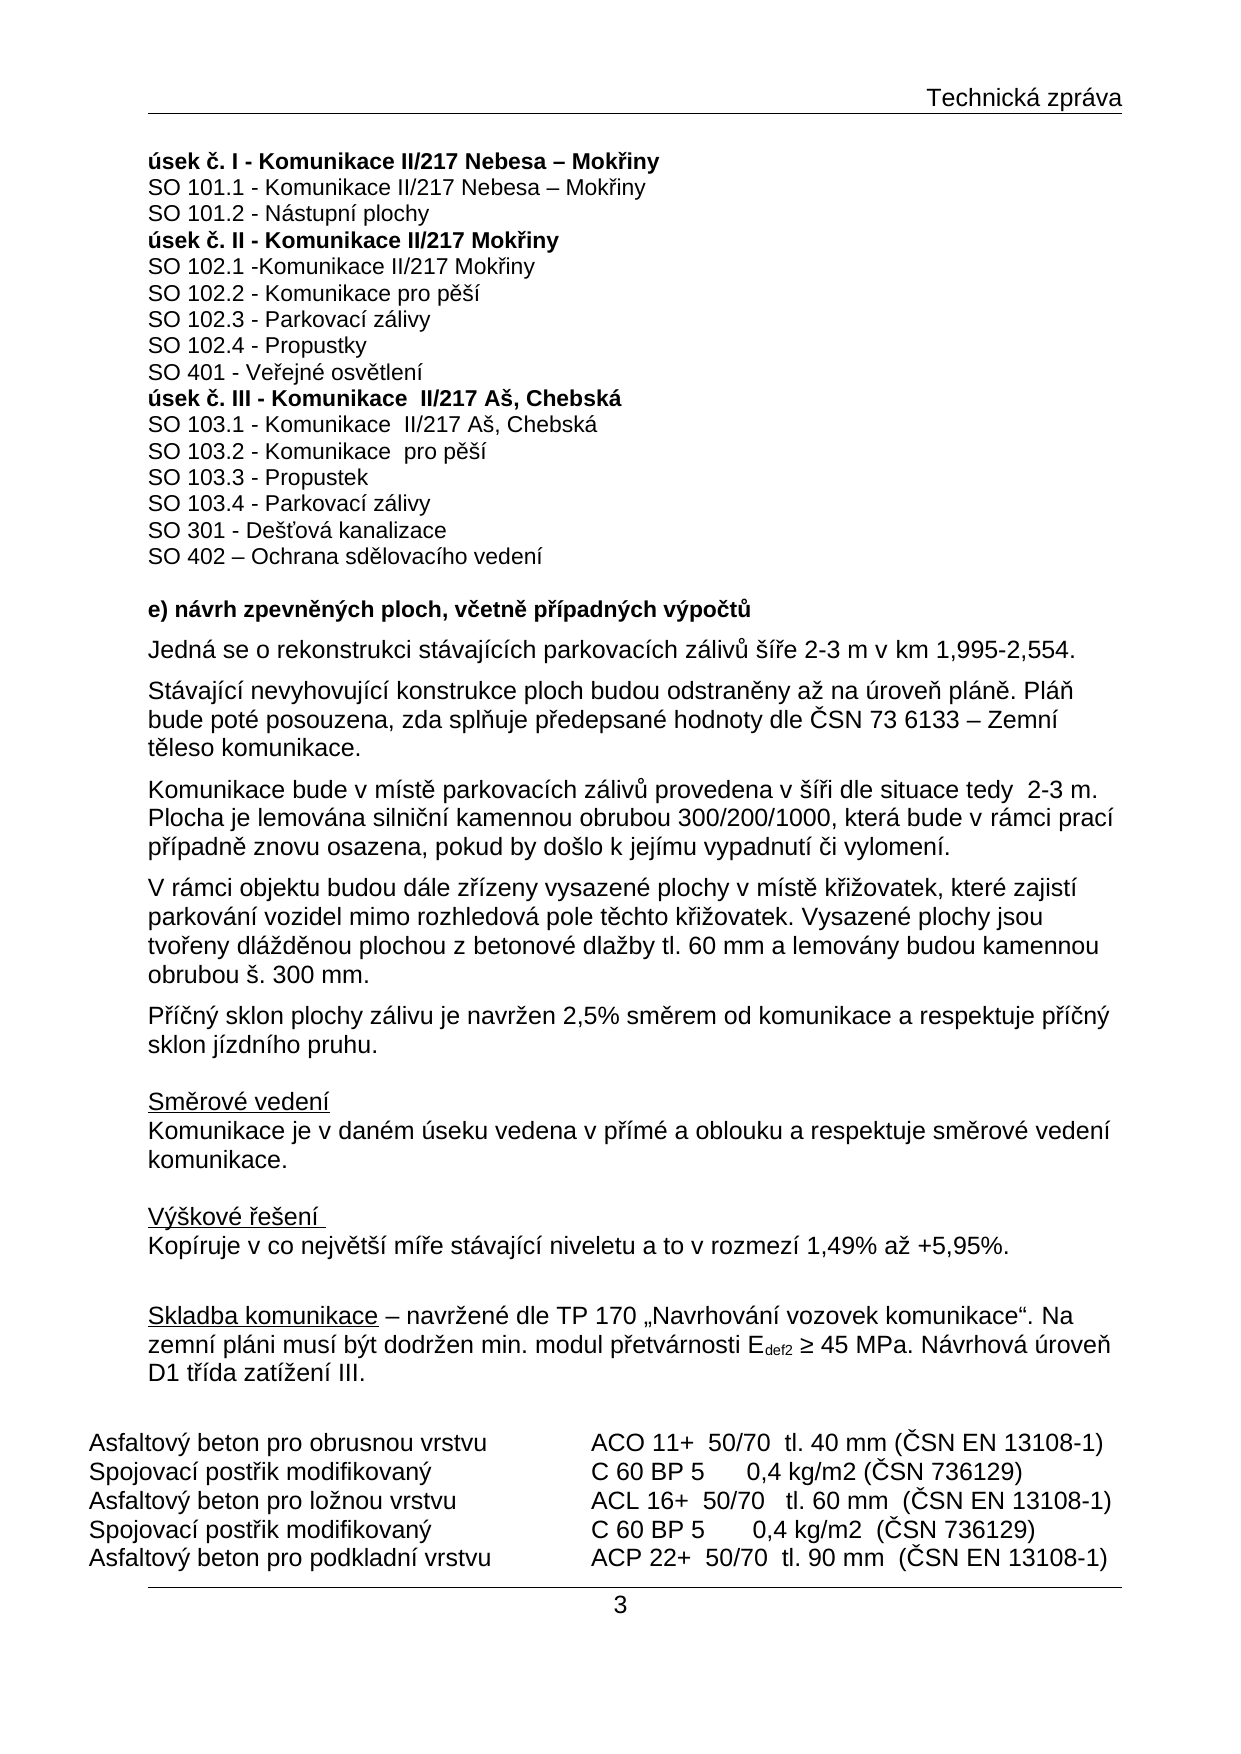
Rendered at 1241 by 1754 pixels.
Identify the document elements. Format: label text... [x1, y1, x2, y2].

text úsek č. II - Komunikace II/217 Mokřiny [148, 227, 1122, 253]
text Komunikace bude v místě parkovacích zálivů provedena v šíři dle situace tedy 2-3 m. Plocha je lemována silniční kamennou obrubou 300/200/1000, která bude v rámci prací případně znovu osazena, pokud by došlo k jejímu vypadnutí či vylomení. [148, 774, 1122, 861]
text SO 402 – Ochrana sdělovacího vedení [148, 543, 1122, 569]
text Výškové řešení [148, 1202, 1122, 1231]
text Asfaltový beton pro podkladní vrstvu ACP 22+ 50/70 tl. 90 mm (ČSN EN 13108-1) [89, 1543, 1122, 1572]
text Skladba komunikace – navržené dle TP 170 „Navrhování vozovek komunikace“. Na zemní pláni musí být dodržen min. modul přetvárnosti Edef2 ≥ 45 MPa. Návrhová úroveň D1 třída zatížení III. [148, 1301, 1122, 1387]
text Komunikace je v daném úseku vedena v přímé a oblouku a respektuje směrové vedení komunikace. [148, 1116, 1122, 1173]
text Kopíruje v co největší míře stávající niveletu a to v rozmezí 1,49% až +5,95%. [148, 1231, 1122, 1259]
text Spojovací postřik modifikovaný C 60 BP 5 0,4 kg/m2 (ČSN 736129) [89, 1514, 1122, 1543]
text Asfaltový beton pro obrusnou vrstvu ACO 11+ 50/70 tl. 40 mm (ČSN EN 13108-1) [89, 1428, 1122, 1457]
text Příčný sklon plochy zálivu je navržen 2,5% směrem od komunikace a respektuje příčný sklon jízdního pruhu. [148, 1001, 1122, 1058]
text SO 103.1 - Komunikace II/217 Aš, Chebská [148, 411, 1122, 438]
text SO 301 - Dešťová kanalizace [148, 517, 1122, 543]
text V rámci objektu budou dále zřízeny vysazené plochy v místě křižovatek, které zajistí parkování vozidel mimo rozhledová pole těchto křižovatek. Vysazené plochy jsou tvořeny dlážděnou plochou z betonové dlažby tl. 60 mm a lemovány budou kamennou obrubou š. 300 mm. [148, 873, 1122, 988]
text Spojovací postřik modifikovaný C 60 BP 5 0,4 kg/m2 (ČSN 736129) [89, 1457, 1122, 1486]
text Směrové vedení [148, 1087, 1122, 1116]
text SO 401 - Veřejné osvětlení [148, 358, 1122, 385]
text Asfaltový beton pro ložnou vrstvu ACL 16+ 50/70 tl. 60 mm (ČSN EN 13108-1) [89, 1486, 1122, 1514]
text SO 103.3 - Propustek [148, 464, 1122, 490]
text SO 102.3 - Parkovací zálivy [148, 306, 1122, 332]
text SO 101.2 - Nástupní plochy [148, 200, 1122, 227]
text e) návrh zpevněných ploch, včetně případných výpočtů [148, 596, 1122, 622]
text Jedná se o rekonstrukci stávajících parkovacích zálivů šíře 2-3 m v km 1,995-2,554. [148, 634, 1122, 663]
text úsek č. III - Komunikace II/217 Aš, Chebská [148, 385, 1122, 411]
text SO 103.4 - Parkovací zálivy [148, 490, 1122, 517]
text Stávající nevyhovující konstrukce ploch budou odstraněny až na úroveň pláně. Pláň bude poté posouzena, zda splňuje předepsané hodnoty dle ČSN 73 6133 – Zemní těleso komunikace. [148, 676, 1122, 762]
text SO 102.4 - Propustky [148, 332, 1122, 358]
text SO 102.1 -Komunikace II/217 Mokřiny [148, 253, 1122, 279]
text SO 102.2 - Komunikace pro pěší [148, 279, 1122, 306]
text SO 101.1 - Komunikace II/217 Nebesa – Mokřiny [148, 174, 1122, 200]
text úsek č. I - Komunikace II/217 Nebesa – Mokřiny [148, 148, 1122, 174]
text SO 103.2 - Komunikace pro pěší [148, 438, 1122, 464]
